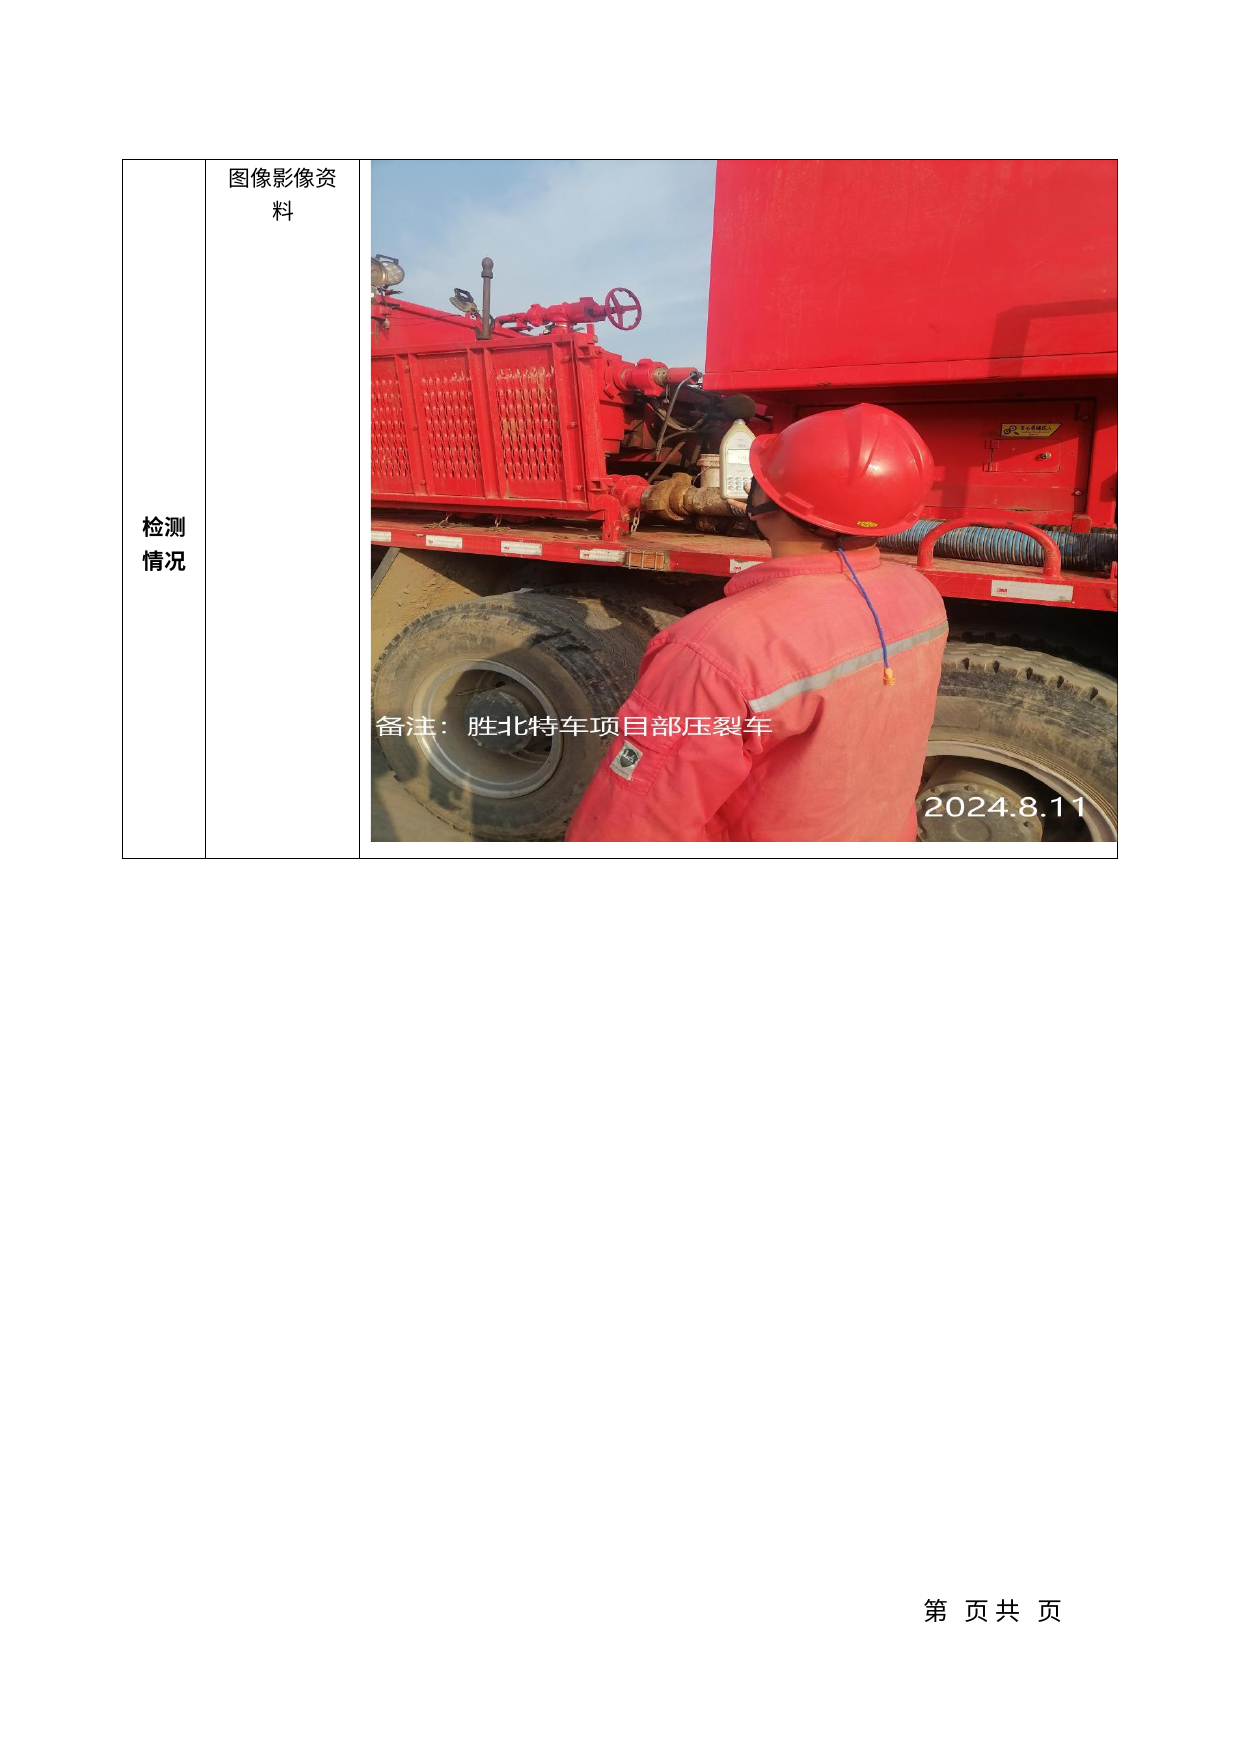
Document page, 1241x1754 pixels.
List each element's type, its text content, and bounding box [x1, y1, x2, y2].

picture [370, 160, 1118, 842]
table_cell 图像影像资料 [206, 160, 359, 858]
table_cell [360, 160, 1117, 858]
